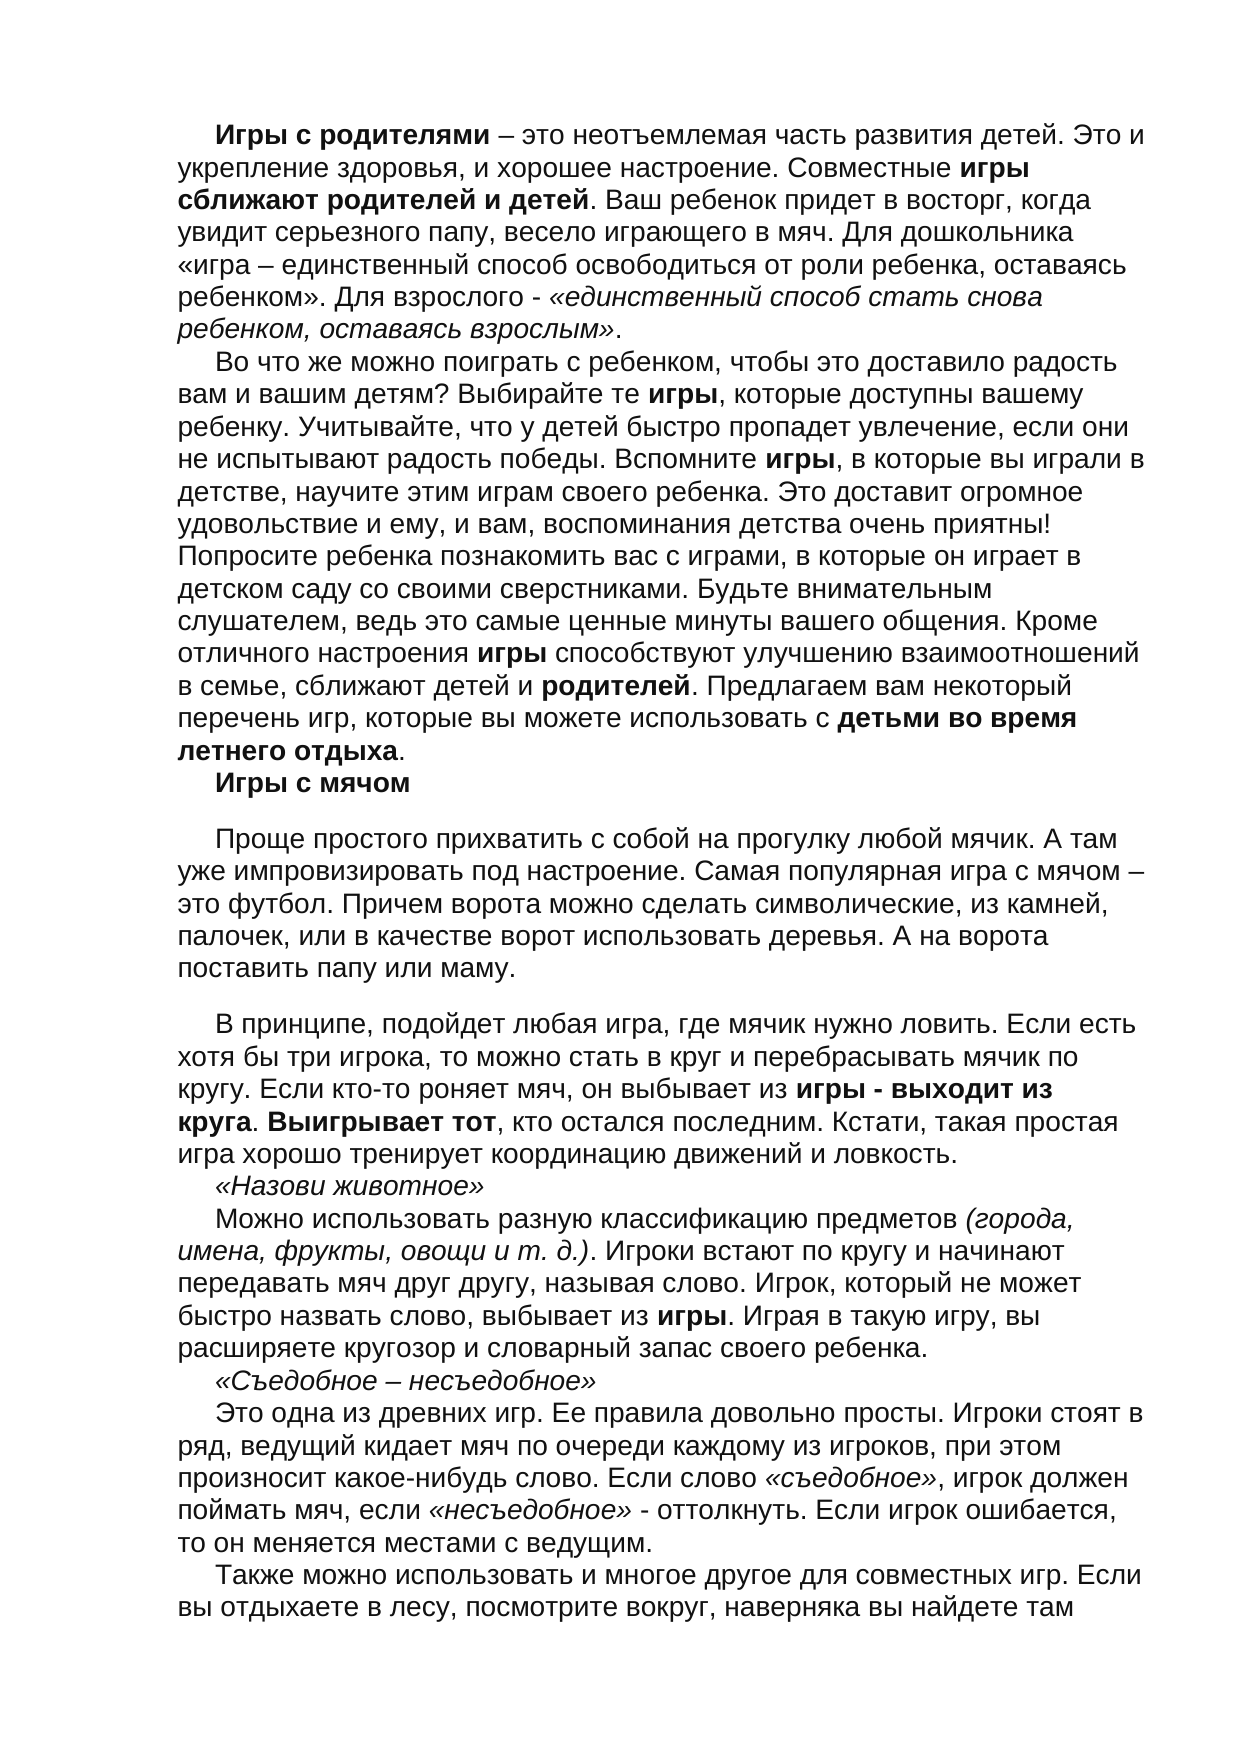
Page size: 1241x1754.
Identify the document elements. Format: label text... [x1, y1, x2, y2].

text «Съедобное – несъедобное» [177, 1364, 1152, 1396]
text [177, 1558, 1152, 1623]
text Проще простого прихватить с собой на прогулку любой мячик. А там уже импровизировать под настроение. Самая популярная игра с мячом – это футбол. Причем ворота можно сделать символические, из камней, палочек, или в качестве ворот использовать деревья. А на ворота поставить папу или маму. [177, 822, 1152, 984]
text «Назови животное» [177, 1169, 1152, 1202]
text Игры с мячом [177, 766, 1152, 798]
text В принципе, подойдет любая игра, где мячик нужно ловить. Если есть хотя бы три игрока, то можно стать в круг и перебрасывать мячик по кругу. Если кто-то роняет мяч, он выбывает из игры - выходит из круга. Выигрывает тот, кто остался последним. Кстати, такая простая игра хорошо тренирует координацию движений и ловкость. [177, 1007, 1152, 1169]
text Можно использовать разную классификацию предметов (города, имена, фрукты, овощи и т. д.). Игроки встают по кругу и начинают передавать мяч друг другу, называя слово. Игрок, который не может быстро назвать слово, выбывает из игры. Играя в такую игру, вы расширяете кругозор и словарный запас своего ребенка. [177, 1202, 1152, 1364]
text Это одна из древних игр. Ее правила довольно просты. Игроки стоят в ряд, ведущий кидает мяч по очереди каждому из игроков, при этом произносит какое-нибудь слово. Если слово «съедобное», игрок должен поймать мяч, если «несъедобное» - оттолкнуть. Если игрок ошибается, то он меняется местами с ведущим. [177, 1396, 1152, 1558]
text Во что же можно поиграть с ребенком, чтобы это доставило радость вам и вашим детям? Выбирайте те игры, которые доступны вашему ребенку. Учитывайте, что у детей быстро пропадет увлечение, если они не испытывают радость победы. Вспомните игры, в которые вы играли в детстве, научите этим играм своего ребенка. Это доставит огромное удовольствие и ему, и вам, воспоминания детства очень приятны! Попросите ребенка познакомить вас с играми, в которые он играет в детском саду со своими сверстниками. Будьте внимательным слушателем, ведь это самые ценные минуты вашего общения. Кроме отличного настроения игры способствуют улучшению взаимоотношений в семье, сближают детей и родителей. Предлагаем вам некоторый перечень игр, которые вы можете использовать с детьми во время летнего отдыха. [177, 345, 1152, 766]
text Игры с родителями – это неотъемлемая часть развития детей. Это и укрепление здоровья, и хорошее настроение. Совместные игры сближают родителей и детей. Ваш ребенок придет в восторг, когда увидит серьезного папу, весело играющего в мяч. Для дошкольника «игра – единственный способ освободиться от роли ребенка, оставаясь ребенком». Для взрослого - «единственный способ стать снова ребенком, оставаясь взрослым». [177, 118, 1152, 345]
